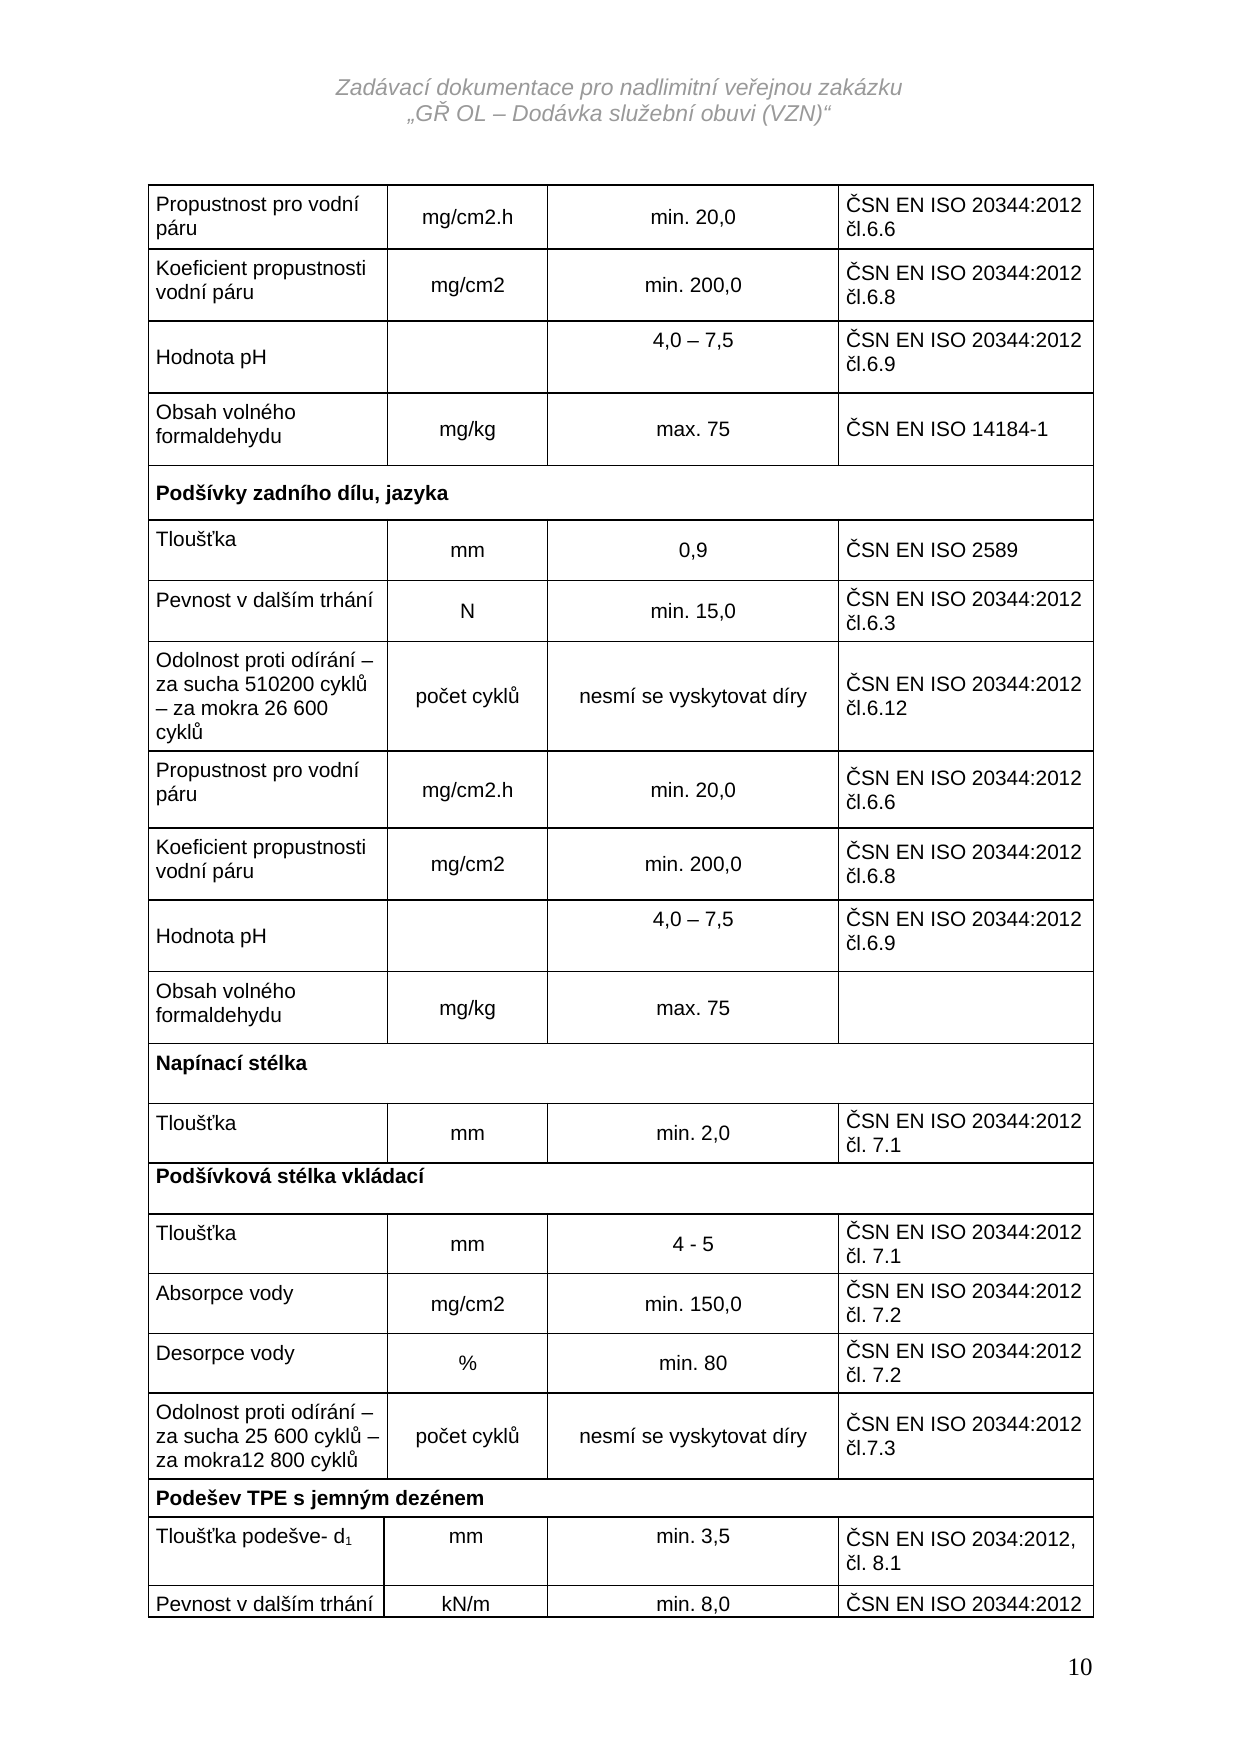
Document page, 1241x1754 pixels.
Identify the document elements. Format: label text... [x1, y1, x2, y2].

table_cell Podšívková stélka vkládací [149, 1164, 1093, 1213]
table_cell Hodnota pH [149, 901, 387, 971]
table_cell Tloušťka podešve- d1 [149, 1518, 383, 1584]
table_cell Odolnost proti odírání – za sucha 510200 cyklů – za mokra 26 600 cyklů [149, 642, 387, 750]
table_cell min. 3,5 [548, 1518, 838, 1584]
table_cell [839, 1586, 1093, 1616]
table_cell Koeficient propustnosti vodní páru [149, 250, 387, 320]
table_cell Podšívky zadního dílu, jazyka [149, 466, 1093, 519]
table_cell 4 - 5 [548, 1215, 838, 1273]
table_cell % [388, 1334, 547, 1392]
table_cell ČSN EN ISO 20344:2012 čl.7.3 [839, 1394, 1093, 1478]
table_cell Pevnost v dalším trhání [149, 581, 387, 641]
table_cell N [388, 581, 547, 641]
table_cell mm [388, 1215, 547, 1273]
table_cell mg/cm2 [388, 829, 547, 899]
table_cell ČSN EN ISO 20344:2012 čl. 7.2 [839, 1334, 1093, 1392]
table_cell min. 2,0 [548, 1104, 838, 1162]
table_cell Tloušťka [149, 521, 387, 580]
table_cell ČSN EN ISO 20344:2012 čl.6.6 [839, 752, 1093, 827]
table_cell Obsah volného formaldehydu [149, 972, 387, 1043]
table_cell 4,0 – 7,5 [548, 901, 838, 971]
table_cell ČSN EN ISO 20344:2012 čl.6.8 [839, 250, 1093, 320]
table_cell ČSN EN ISO 20344:2012 čl.6.6 [839, 186, 1093, 248]
table_cell nesmí se vyskytovat díry [548, 642, 838, 750]
table_cell mg/cm2.h [388, 752, 547, 827]
table_cell Hodnota pH [149, 322, 387, 392]
table_cell ČSN EN ISO 20344:2012 čl.6.12 [839, 642, 1093, 750]
table_cell ČSN EN ISO 14184-1 [839, 394, 1093, 464]
table_cell mm [388, 1104, 547, 1162]
table_cell Desorpce vody [149, 1334, 387, 1392]
table_cell ČSN EN ISO 20344:2012 čl. 7.1 [839, 1215, 1093, 1273]
table_cell mg/cm2 [388, 250, 547, 320]
table_cell kN/m [385, 1586, 547, 1616]
table_cell [388, 901, 547, 971]
table_cell min. 200,0 [548, 829, 838, 899]
table_cell Propustnost pro vodní páru [149, 752, 387, 827]
table_cell ČSN EN ISO 20344:2012 čl. 7.1 [839, 1104, 1093, 1162]
table_cell Koeficient propustnosti vodní páru [149, 829, 387, 899]
table_cell 4,0 – 7,5 [548, 322, 838, 392]
table_cell Obsah volného formaldehydu [149, 394, 387, 464]
table_cell min. 80 [548, 1334, 838, 1392]
table_cell mm [385, 1518, 547, 1584]
table_cell Tloušťka [149, 1215, 387, 1273]
table_cell [839, 972, 1093, 1043]
table_cell Napínací stélka [149, 1044, 1093, 1102]
table_cell mg/cm2.h [388, 186, 547, 248]
table_cell mm [388, 521, 547, 580]
table_cell max. 75 [548, 972, 838, 1043]
table_cell počet cyklů [388, 642, 547, 750]
table_cell ČSN EN ISO 20344:2012 čl.6.8 [839, 829, 1093, 899]
table_cell Podešev TPE s jemným dezénem [149, 1480, 1093, 1516]
table_cell min. 200,0 [548, 250, 838, 320]
table_cell max. 75 [548, 394, 838, 464]
table_cell min. 150,0 [548, 1274, 838, 1332]
table_cell Absorpce vody [149, 1274, 387, 1332]
table_cell Propustnost pro vodní páru [149, 186, 387, 248]
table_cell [149, 1586, 383, 1616]
table_cell 0,9 [548, 521, 838, 580]
table_cell ČSN EN ISO 20344:2012 čl. 7.2 [839, 1274, 1093, 1332]
table_cell min. 8,0 [548, 1586, 838, 1616]
table_cell ČSN EN ISO 20344:2012 čl.6.9 [839, 901, 1093, 971]
table_cell ČSN EN ISO 2589 [839, 521, 1093, 580]
table_cell mg/kg [388, 394, 547, 464]
table_cell mg/cm2 [388, 1274, 547, 1332]
table_cell [388, 322, 547, 392]
table_cell min. 20,0 [548, 186, 838, 248]
table_cell min. 15,0 [548, 581, 838, 641]
table_cell počet cyklů [388, 1394, 547, 1478]
table_cell ČSN EN ISO 2034:2012, čl. 8.1 [839, 1518, 1093, 1584]
table_cell Tloušťka [149, 1104, 387, 1162]
table_cell ČSN EN ISO 20344:2012 čl.6.9 [839, 322, 1093, 392]
table_cell min. 20,0 [548, 752, 838, 827]
table_cell Odolnost proti odírání – za sucha 25 600 cyklů – za mokra12 800 cyklů [149, 1394, 387, 1478]
table_cell ČSN EN ISO 20344:2012 čl.6.3 [839, 581, 1093, 641]
table_cell nesmí se vyskytovat díry [548, 1394, 838, 1478]
table_cell mg/kg [388, 972, 547, 1043]
